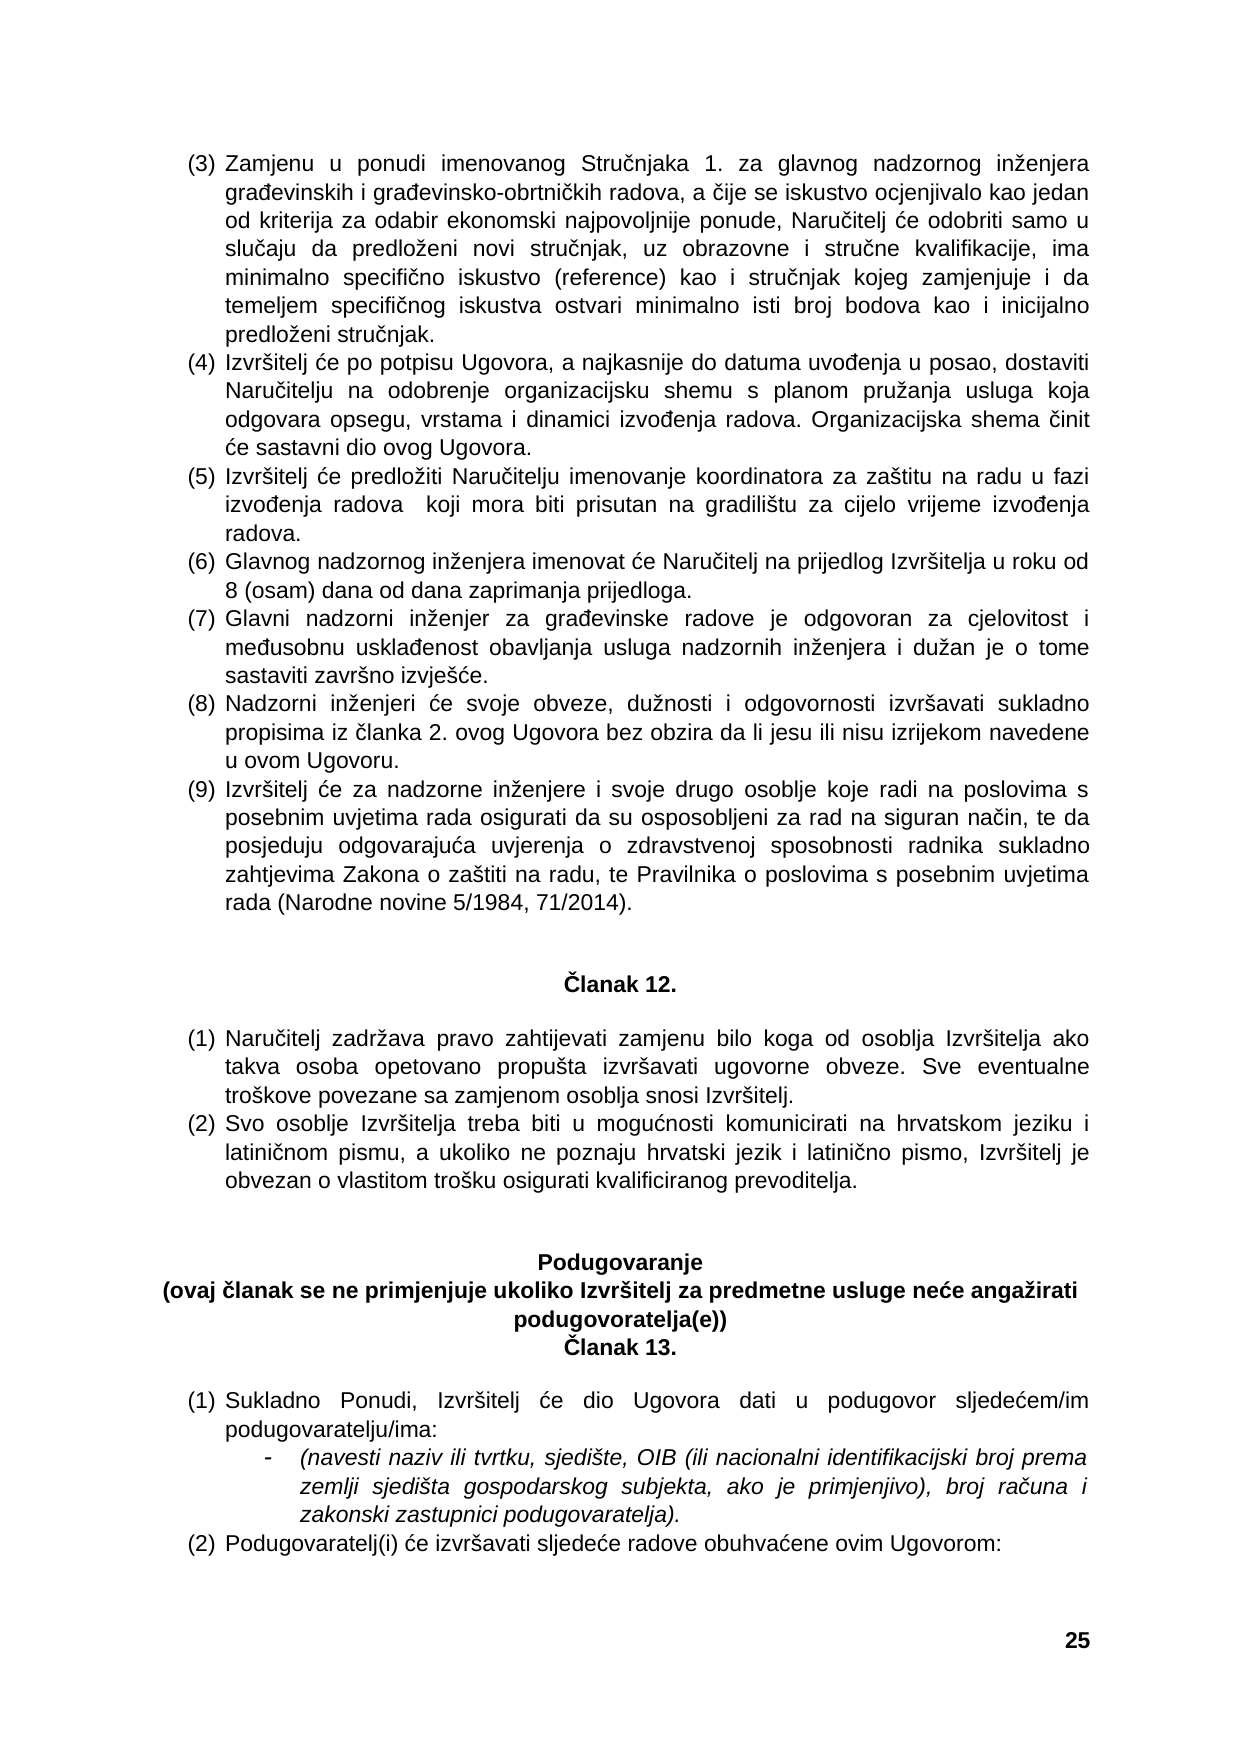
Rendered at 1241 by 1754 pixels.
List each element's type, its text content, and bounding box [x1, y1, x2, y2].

list Sukladno Ponudi, Izvršitelj će dio Ugovora dati u podugovor sljedećem/im podugovaratelju/ima: [187, 1387, 1090, 1442]
list Izvršitelj će predložiti Naručitelju imenovanje koordinatora za zaštitu na radu u fazi izvođenja radova koji mora biti prisutan na gradilištu za cijelo vrijeme izvođenja radova. [187, 463, 1090, 546]
list Izvršitelj će za nadzorne inženjere i svoje drugo osoblje koje radi na poslovima s posebnim uvjetima rada osigurati da su osposobljeni za rad na siguran način, te da posjeduju odgovarajuća uvjerenja o zdravstvenoj sposobnosti radnika sukladno zahtjevima Zakona o zaštiti na radu, te Pravilnika o poslovima s posebnim uvjetima rada (Narodne novine 5/1984, 71/2014). [187, 776, 1090, 916]
list Glavni nadzorni inženjer za građevinske radove je odgovoran za cjelovitost i međusobnu usklađenost obavljanja usluga nadzornih inženjera i dužan je o tome sastaviti završno izvješće. [187, 605, 1090, 688]
text Članak 13. [150, 1334, 1090, 1360]
list Nadzorni inženjeri će svoje obveze, dužnosti i odgovornosti izvršavati sukladno propisima iz članka 2. ovog Ugovora bez obzira da li jesu ili nisu izrijekom navedene u ovom Ugovoru. [187, 690, 1090, 773]
list Naručitelj zadržava pravo zahtijevati zamjenu bilo koga od osoblja Izvršitelja ako takva osoba opetovano propušta izvršavati ugovorne obveze. Sve eventualne troškove povezane sa zamjenom osoblja snosi Izvršitelj. [187, 1025, 1090, 1108]
text (ovaj članak se ne primjenjuje ukoliko Izvršitelj za predmetne usluge neće angažirati podugovoratelja(e)) [150, 1277, 1090, 1332]
text Podugovaranje [150, 1249, 1090, 1275]
list Izvršitelj će po potpisu Ugovora, a najkasnije do datuma uvođenja u posao, dostaviti Naručitelju na odobrenje organizacijsku shemu s planom pružanja usluga koja odgovara opsegu, vrstama i dinamici izvođenja radova. Organizacijska shema činit će sastavni dio ovog Ugovora. [187, 349, 1090, 461]
list (navesti naziv ili tvrtku, sjedište, OIB (ili nacionalni identifikacijski broj prema zemlji sjedišta gospodarskog subjekta, ako je primjenjivo), broj računa i zakonski zastupnici podugovaratelja). [262, 1444, 1090, 1528]
list Svo osoblje Izvršitelja treba biti u mogućnosti komunicirati na hrvatskom jeziku i latiničnom pismu, a ukoliko ne poznaju hrvatski jezik i latinično pismo, Izvršitelj je obvezan o vlastitom trošku osigurati kvalificiranog prevoditelja. [187, 1110, 1090, 1193]
list Glavnog nadzornog inženjera imenovat će Naručitelj na prijedlog Izvršitelja u roku od 8 (osam) dana od dana zaprimanja prijedloga. [187, 548, 1090, 603]
list Podugovaratelj(i) će izvršavati sljedeće radove obuhvaćene ovim Ugovorom: [187, 1530, 1090, 1556]
list Zamjenu u ponudi imenovanog Stručnjaka 1. za glavnog nadzornog inženjera građevinskih i građevinsko-obrtničkih radova, a čije se iskustvo ocjenjivalo kao jedan od kriterija za odabir ekonomski najpovoljnije ponude, Naručitelj će odobriti samo u slučaju da predloženi novi stručnjak, uz obrazovne i stručne kvalifikacije, ima minimalno specifično iskustvo (reference) kao i stručnjak kojeg zamjenjuje i da temeljem specifičnog iskustva ostvari minimalno isti broj bodova kao i inicijalno predloženi stručnjak. [187, 150, 1090, 347]
text Članak 12. [150, 971, 1090, 998]
